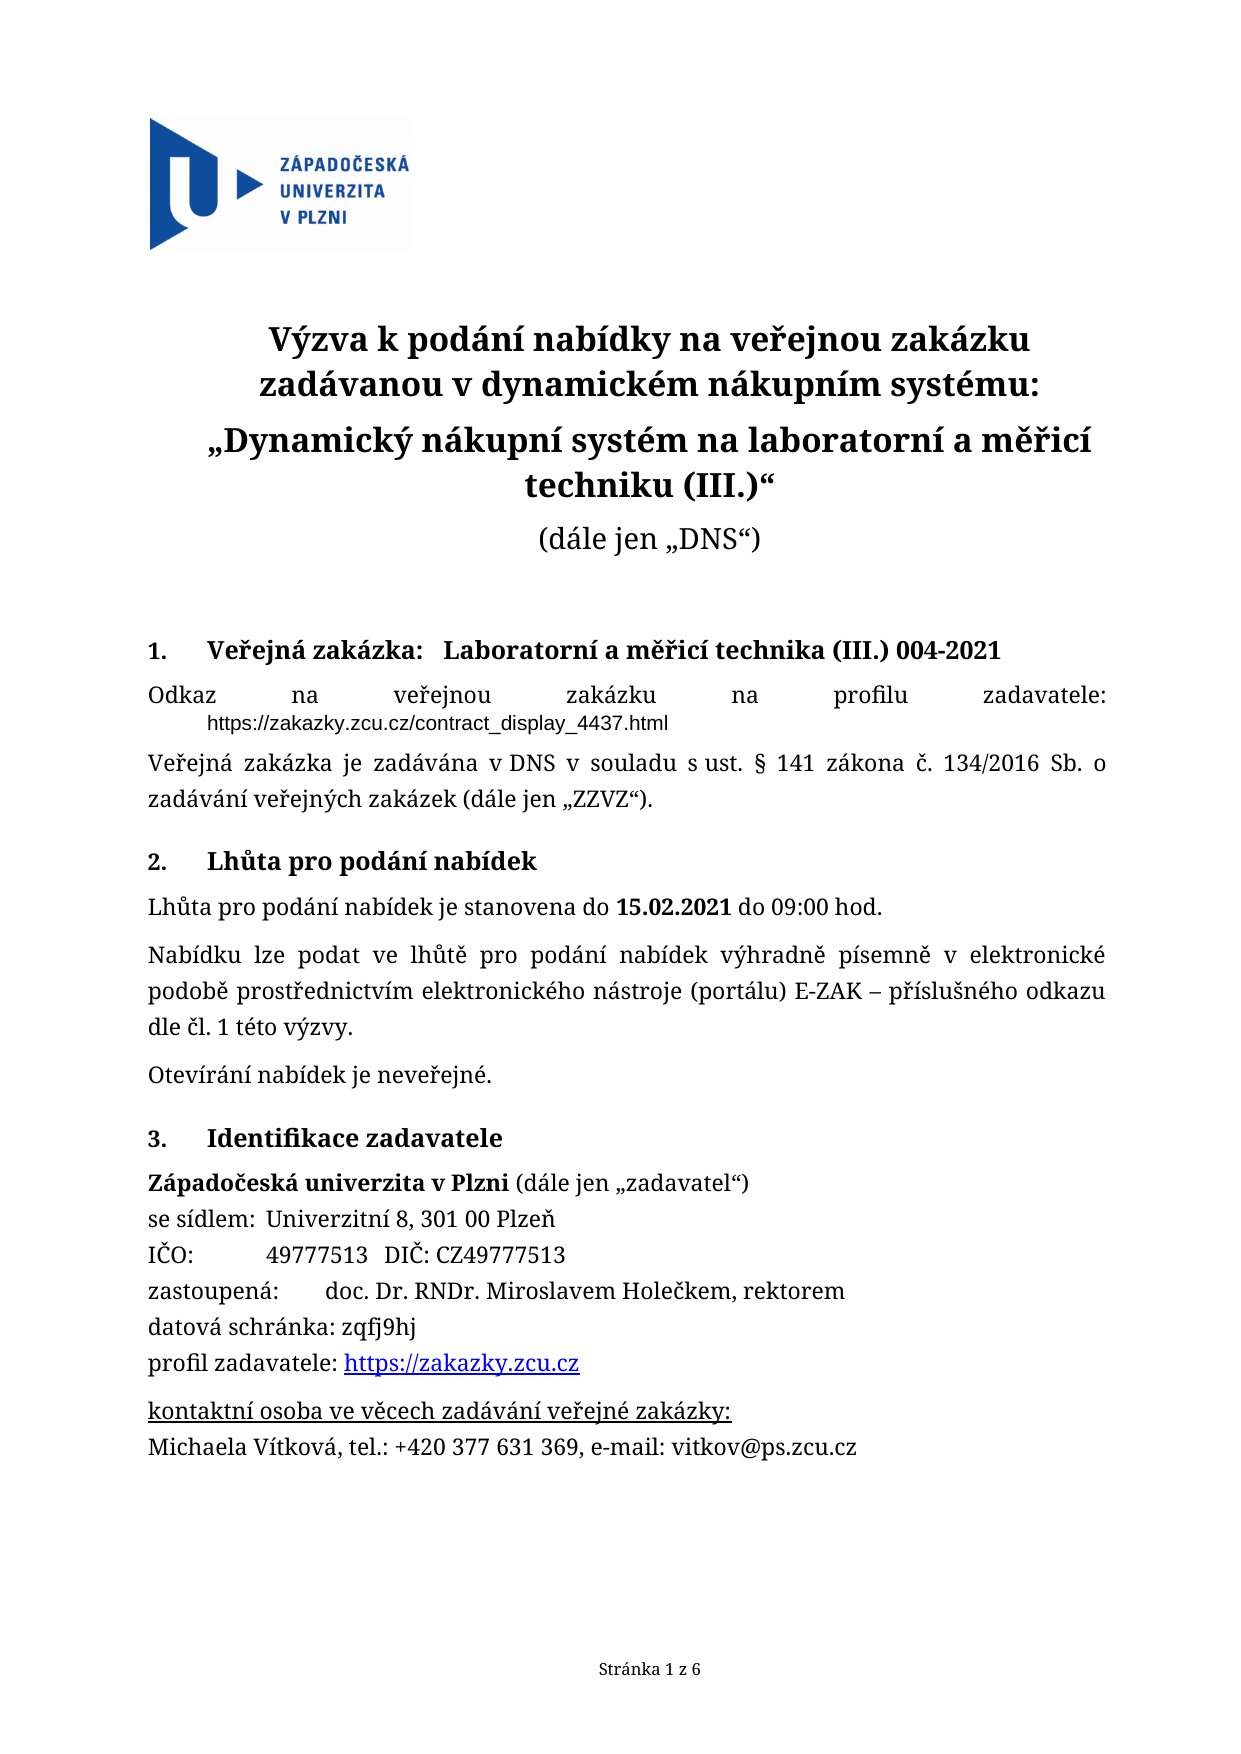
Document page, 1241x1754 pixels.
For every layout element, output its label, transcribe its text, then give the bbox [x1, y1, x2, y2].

text se sídlem: Univerzitní 8, 301 00 Plzeň [148, 1203, 1107, 1234]
text (dále jen „DNS“) [192, 518, 1107, 558]
text Veřejná zakázka je zadávána v DNS v souladu s ust. § 141 zákona č. 134/2016 Sb. o zadávání veřejných zakázek (dále jen „ZZVZ“). [148, 747, 1107, 814]
text kontaktní osoba ve věcech zadávání veřejné zakázky: [148, 1395, 1107, 1426]
text zastoupená: doc. Dr. RNDr. Miroslavem Holečkem, rektorem [148, 1275, 1107, 1306]
text IČO: 49777513 DIČ: CZ49777513 [148, 1239, 1107, 1270]
picture [150, 118, 409, 250]
text Michaela Vítková, tel.: +420 377 631 369, e-mail: vitkov@ps.zcu.cz [148, 1431, 1107, 1462]
text profil zadavatele: https://zakazky.zcu.cz [148, 1347, 1107, 1378]
text Nabídku lze podat ve lhůtě pro podání nabídek výhradně písemně v elektronické podobě prostřednictvím elektronického nástroje (portálu) E-ZAK – příslušného odkazu dle čl. 1 této výzvy. [148, 939, 1107, 1042]
text Odkaz na veřejnou zakázku na profilu zadavatele: https://zakazky.zcu.cz/contract_display_4437.html [148, 679, 1107, 735]
subtitle Veřejná zakázka: Laboratorní a měřicí technika (III.) 004-2021 [148, 633, 1107, 667]
text Lhůta pro podání nabídek je stanovena do 15.02.2021 do 09:00 hod. [148, 891, 1107, 922]
text Západočeská univerzita v Plzni (dále jen „zadavatel“) [148, 1167, 1107, 1198]
text Výzva k podání nabídky na veřejnou zakázku zadávanou v dynamickém nákupním systému: [192, 316, 1107, 406]
text „Dynamický nákupní systém na laboratorní a měřicí techniku (III.)“ [192, 417, 1107, 508]
subtitle Identifikace zadavatele [148, 1120, 1107, 1154]
text datová schránka: zqfj9hj [148, 1311, 1107, 1342]
subtitle Lhůta pro podání nabídek [148, 844, 1107, 878]
text Otevírání nabídek je neveřejné. [148, 1059, 1107, 1091]
